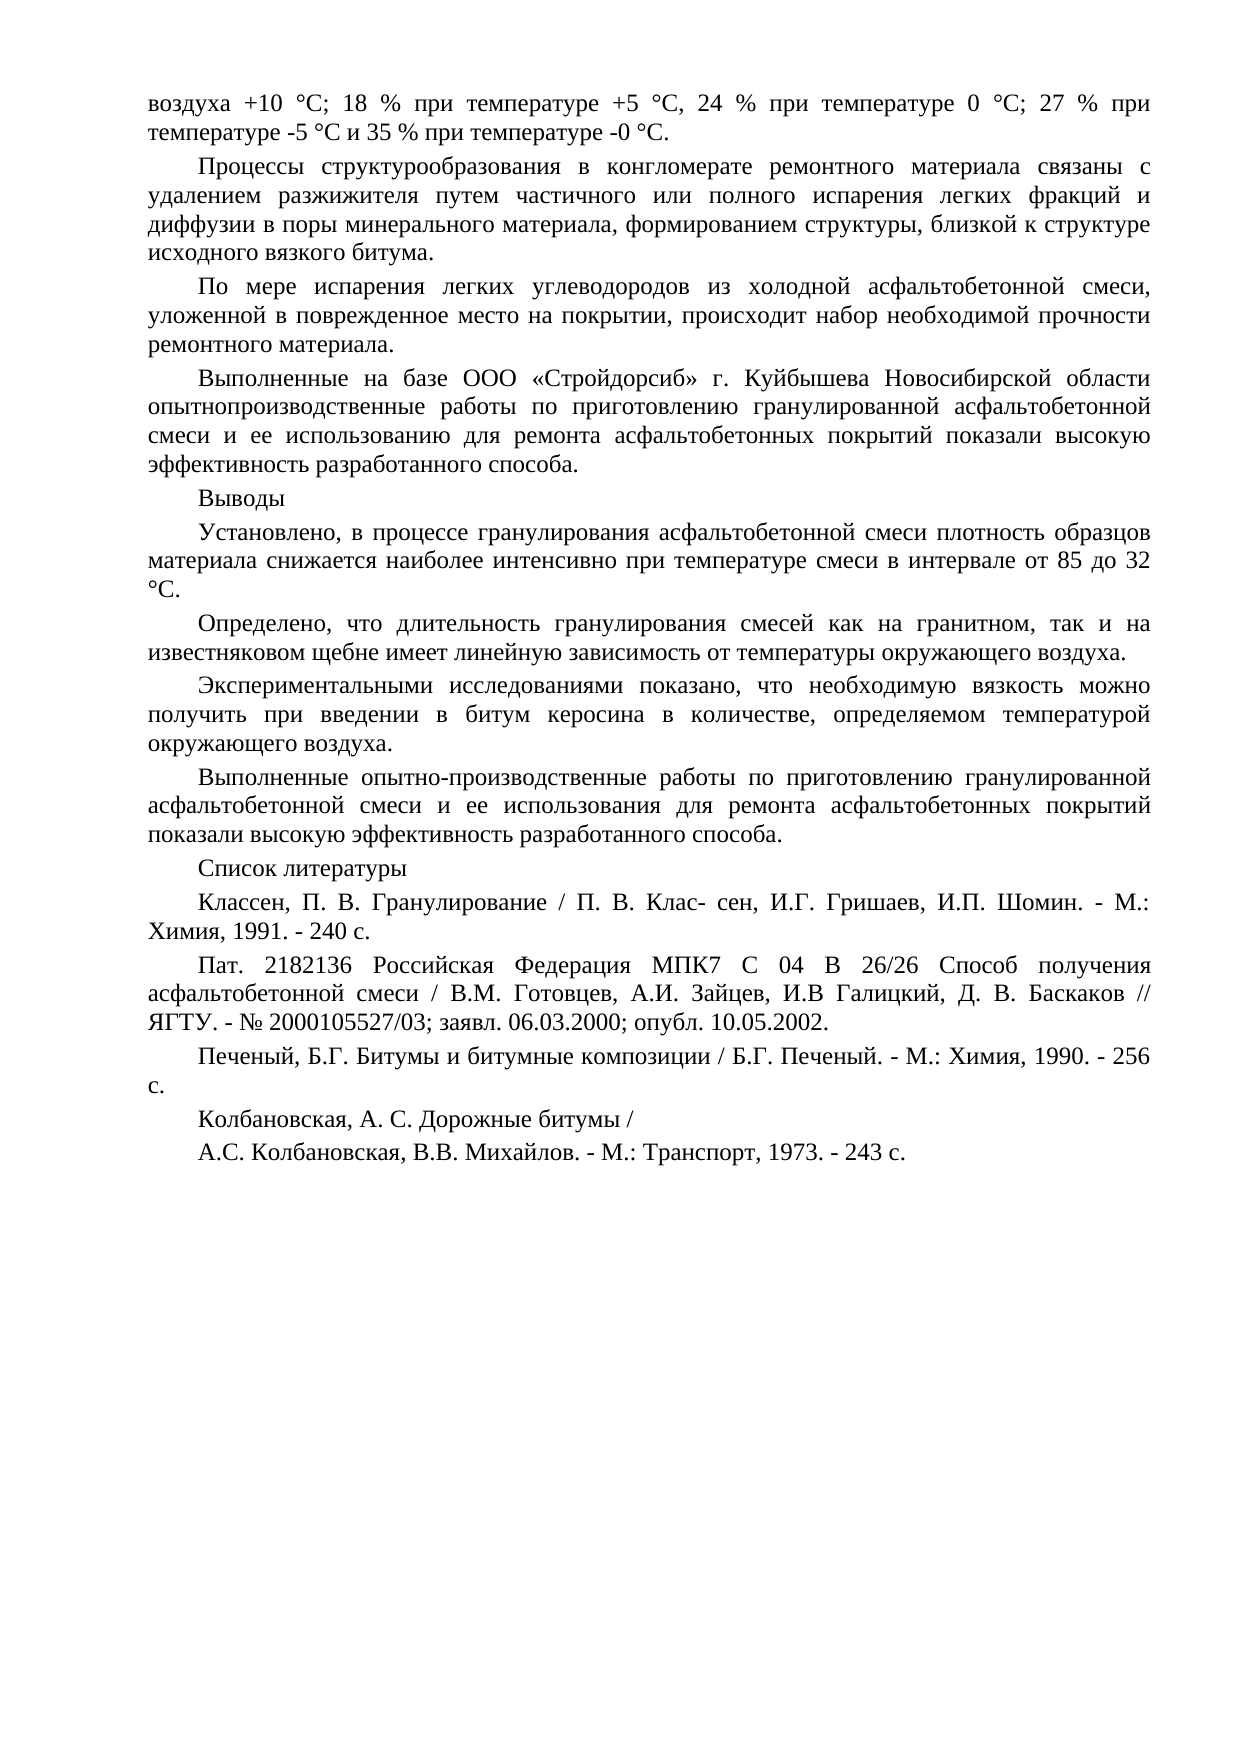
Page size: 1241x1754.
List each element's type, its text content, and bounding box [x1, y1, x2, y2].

text Выводы [148, 483, 1152, 511]
text Пат. 2182136 Российская Федерация МПК7 С 04 В 26/26 Способ получения асфальтобетонной смеси / В.М. Готовцев, А.И. Зайцев, И.В Галицкий, Д. В. Баскаков // ЯГТУ. - № 2000105527/03; заявл. 06.03.2000; опубл. 10.05.2002. [148, 950, 1152, 1036]
text Выполненные опытно-производственные работы по приготовлению гранулированной асфальтобетонной смеси и ее использования для ремонта асфальтобетонных покрытий показали высокую эффективность разработанного способа. [148, 762, 1152, 848]
text Колбановская, А. С. Дорожные битумы / [148, 1104, 1152, 1132]
text Процессы структурообразования в конгломерате ремонтного материала связаны с удалением разжижителя путем частичного или полного испарения легких фракций и диффузии в поры минерального материала, формированием структуры, близкой к структуре исходного вязкого битума. [148, 151, 1152, 266]
text А.С. Колбановская, В.В. Михайлов. - М.: Транспорт, 1973. - 243 с. [148, 1137, 1152, 1166]
text Печеный, Б.Г. Битумы и битумные композиции / Б.Г. Печеный. - М.: Химия, 1990. - 256 с. [148, 1041, 1152, 1098]
text Выполненные на базе ООО «Стройдорсиб» г. Куйбышева Новосибирской области опытнопроизводственные работы по приготовлению гранулированной асфальтобетонной смеси и ее использованию для ремонта асфальтобетонных покрытий показали высокую эффективность разработанного способа. [148, 363, 1152, 478]
text По мере испарения легких углеводородов из холодной асфальтобетонной смеси, уложенной в поврежденное место на покрытии, происходит набор необходимой прочности ремонтного материала. [148, 271, 1152, 357]
text Экспериментальными исследованиями показано, что необходимую вязкость можно получить при введении в битум керосина в количестве, определяемом температурой окружающего воздуха. [148, 671, 1152, 757]
text Установлено, в процессе гранулирования асфальтобетонной смеси плотность образцов материала снижается наиболее интенсивно при температуре смеси в интервале от 85 до 32 °С. [148, 517, 1152, 603]
text Классен, П. В. Гранулирование / П. В. Клас- сен, И.Г. Гришаев, И.П. Шомин. - М.: Химия, 1991. - 240 с. [148, 887, 1152, 944]
text Определено, что длительность гранулирования смесей как на гранитном, так и на известняковом щебне имеет линейную зависимость от температуры окружающего воздуха. [148, 608, 1152, 665]
text Список литературы [148, 853, 1152, 882]
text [148, 88, 1152, 146]
